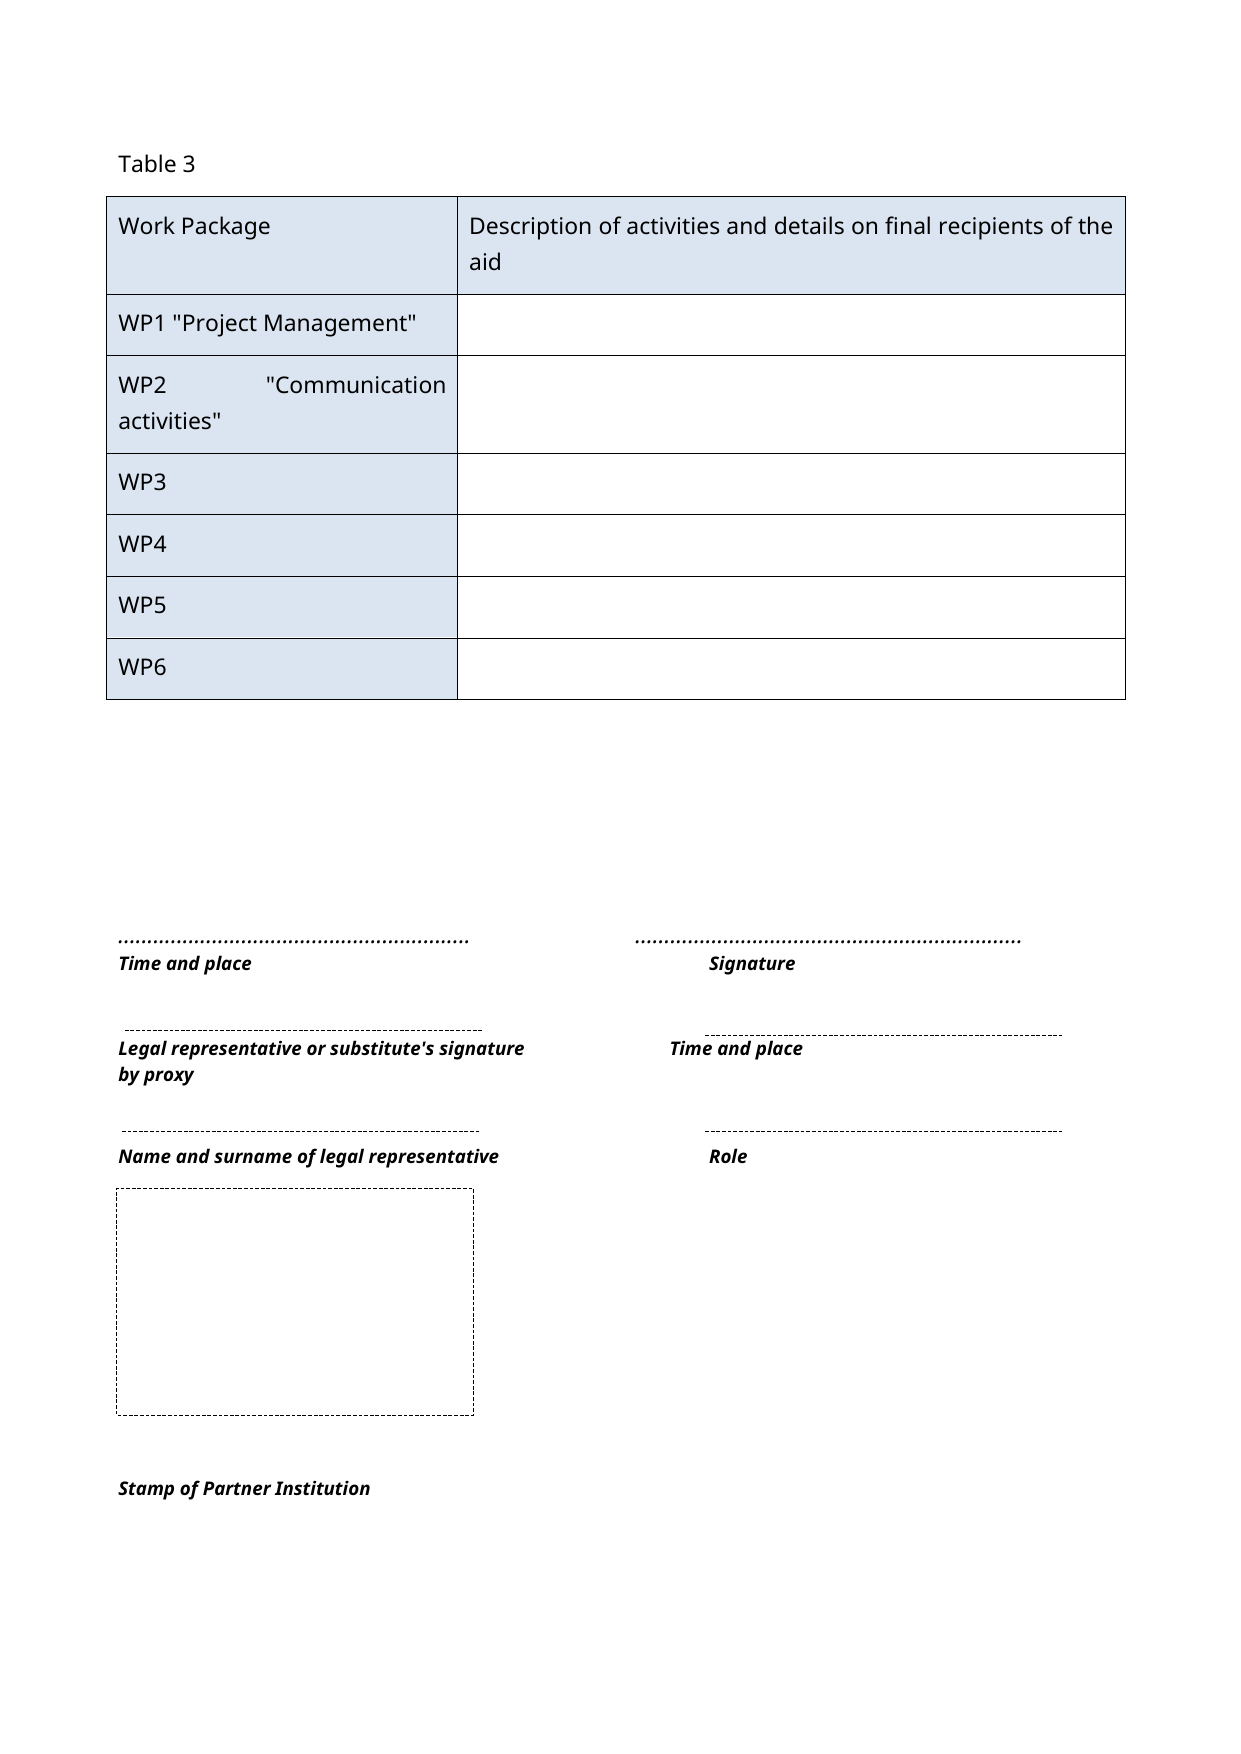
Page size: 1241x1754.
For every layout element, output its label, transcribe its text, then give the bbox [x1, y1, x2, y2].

text Legal representative or substitute's signature Time and place [118, 1036, 1122, 1061]
table_cell WP4 [107, 515, 457, 576]
table_cell WP2 "Communication activities" [107, 356, 457, 453]
text Stamp of Partner Institution [118, 1475, 1122, 1501]
table_cell [458, 515, 1125, 576]
table_cell [458, 356, 1125, 453]
text by proxy [118, 1061, 1122, 1087]
text Table 3 [118, 148, 1122, 179]
table_cell [458, 577, 1125, 637]
table_header Work Package [107, 197, 457, 294]
text Name and surname of legal representative Role [118, 1143, 1122, 1169]
table_cell WP6 [107, 639, 457, 699]
table_header Description of activities and details on final recipients of the aid [458, 197, 1125, 294]
text Time and place Signature [118, 950, 1122, 976]
table_cell WP5 [107, 577, 457, 637]
table_cell [458, 295, 1125, 355]
table_cell [458, 454, 1125, 514]
table_cell [458, 639, 1125, 699]
table_cell WP1 "Project Management" [107, 295, 457, 355]
text …......................................................... ………………………………………………………… [118, 919, 1122, 950]
table_cell WP3 [107, 454, 457, 514]
